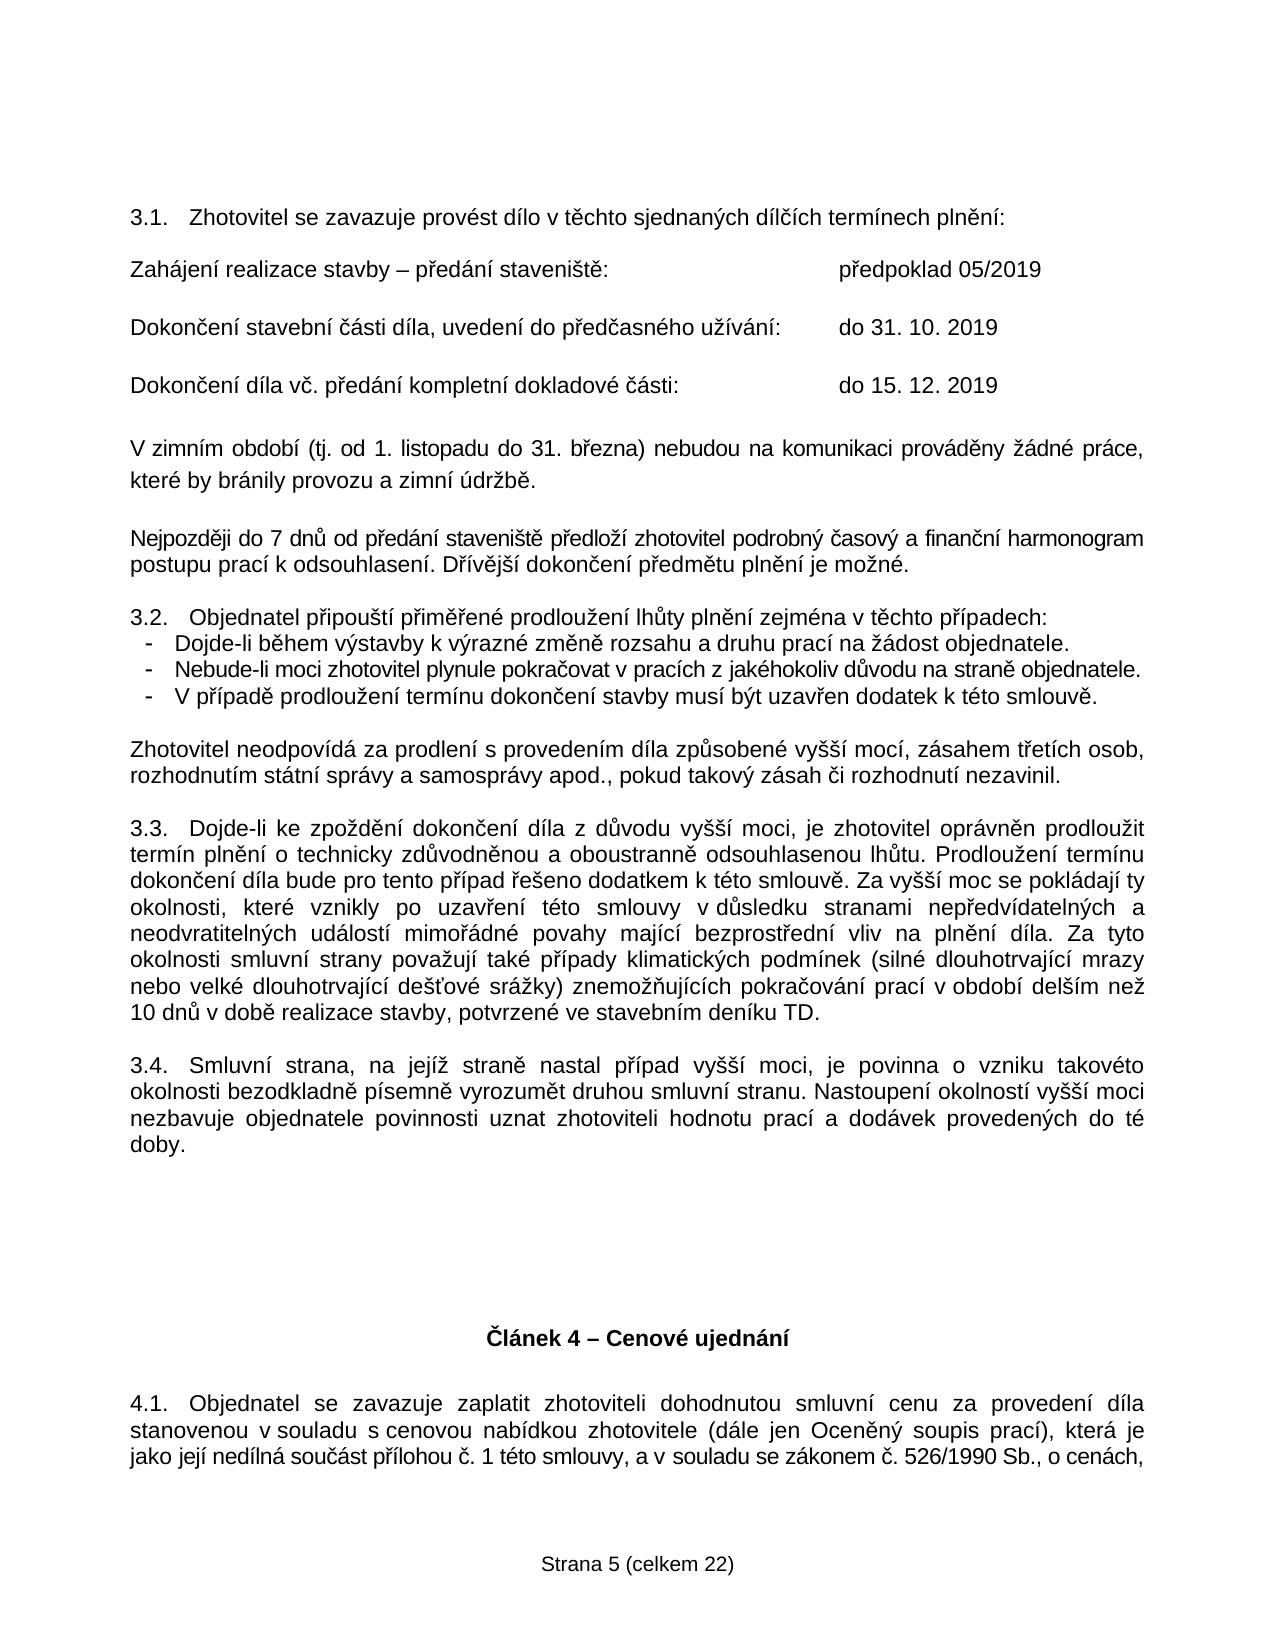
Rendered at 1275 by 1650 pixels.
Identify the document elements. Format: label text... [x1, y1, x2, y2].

list Nebude-li moci zhotovitel plynule pokračovat v pracích z jakéhokoliv důvodu na straně objednatele. [145, 656, 1145, 683]
text Nejpozději do 7 dnů od předání staveniště předloží zhotovitel podrobný časový a finanční harmonogram postupu prací k odsouhlasení. Dřívější dokončení předmětu plnění je možné. [130, 525, 1145, 577]
text 3.1. Zhotovitel se zavazuje provést dílo v těchto sjednaných dílčích termínech plnění: [130, 203, 1145, 230]
list V případě prodloužení termínu dokončení stavby musí být uzavřen dodatek k této smlouvě. [145, 683, 1145, 709]
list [130, 1390, 1145, 1469]
text Zhotovitel neodpovídá za prodlení s provedením díla způsobené vyšší mocí, zásahem třetích osob, rozhodnutím státní správy a samosprávy apod., pokud takový zásah či rozhodnutí nezavinil. [130, 736, 1145, 788]
text 3.4. Smluvní strana, na jejíž straně nastal případ vyšší moci, je povinna o vzniku takovéto okolnosti bezodkladně písemně vyrozumět druhou smluvní stranu. Nastoupení okolností vyšší moci nezbavuje objednatele povinnosti uznat zhotoviteli hodnotu prací a dodávek provedených do té doby. [130, 1052, 1145, 1157]
list Dojde-li během výstavby k výrazné změně rozsahu a druhu prací na žádost objednatele. [145, 630, 1145, 656]
text 3.2. Objednatel připouští přiměřené prodloužení lhůty plnění zejména v těchto případech: [130, 604, 1145, 630]
text Zahájení realizace stavby – předání staveniště: předpoklad 05/2019 [130, 256, 1145, 283]
text Článek 4 – Cenové ujednání [130, 1325, 1145, 1351]
text 3.3. Dojde-li ke zpoždění dokončení díla z důvodu vyšší moci, je zhotovitel oprávněn prodloužit termín plnění o technicky zdůvodněnou a oboustranně odsouhlasenou lhůtu. Prodloužení termínu dokončení díla bude pro tento případ řešeno dodatkem k této smlouvě. Za vyšší moc se pokládají ty okolnosti, které vznikly po uzavření této smlouvy v důsledku stranami nepředvídatelných a neodvratitelných událostí mimořádné povahy mající bezprostřední vliv na plnění díla. Za tyto okolnosti smluvní strany považují také případy klimatických podmínek (silné dlouhotrvající mrazy nebo velké dlouhotrvající dešťové srážky) znemožňujících pokračování prací v období delším než 10 dnů v době realizace stavby, potvrzené ve stavebním deníku TD. [130, 814, 1145, 1025]
text V zimním období (tj. od 1. listopadu do 31. března) nebudou na komunikaci prováděny žádné práce, které by bránily provozu a zimní údržbě. [130, 435, 1145, 493]
text Dokončení stavební části díla, uvedení do předčasného užívání: do 31. 10. 2019 [130, 314, 1145, 341]
text Dokončení díla vč. předání kompletní dokladové části: do 15. 12. 2019 [130, 372, 1145, 398]
